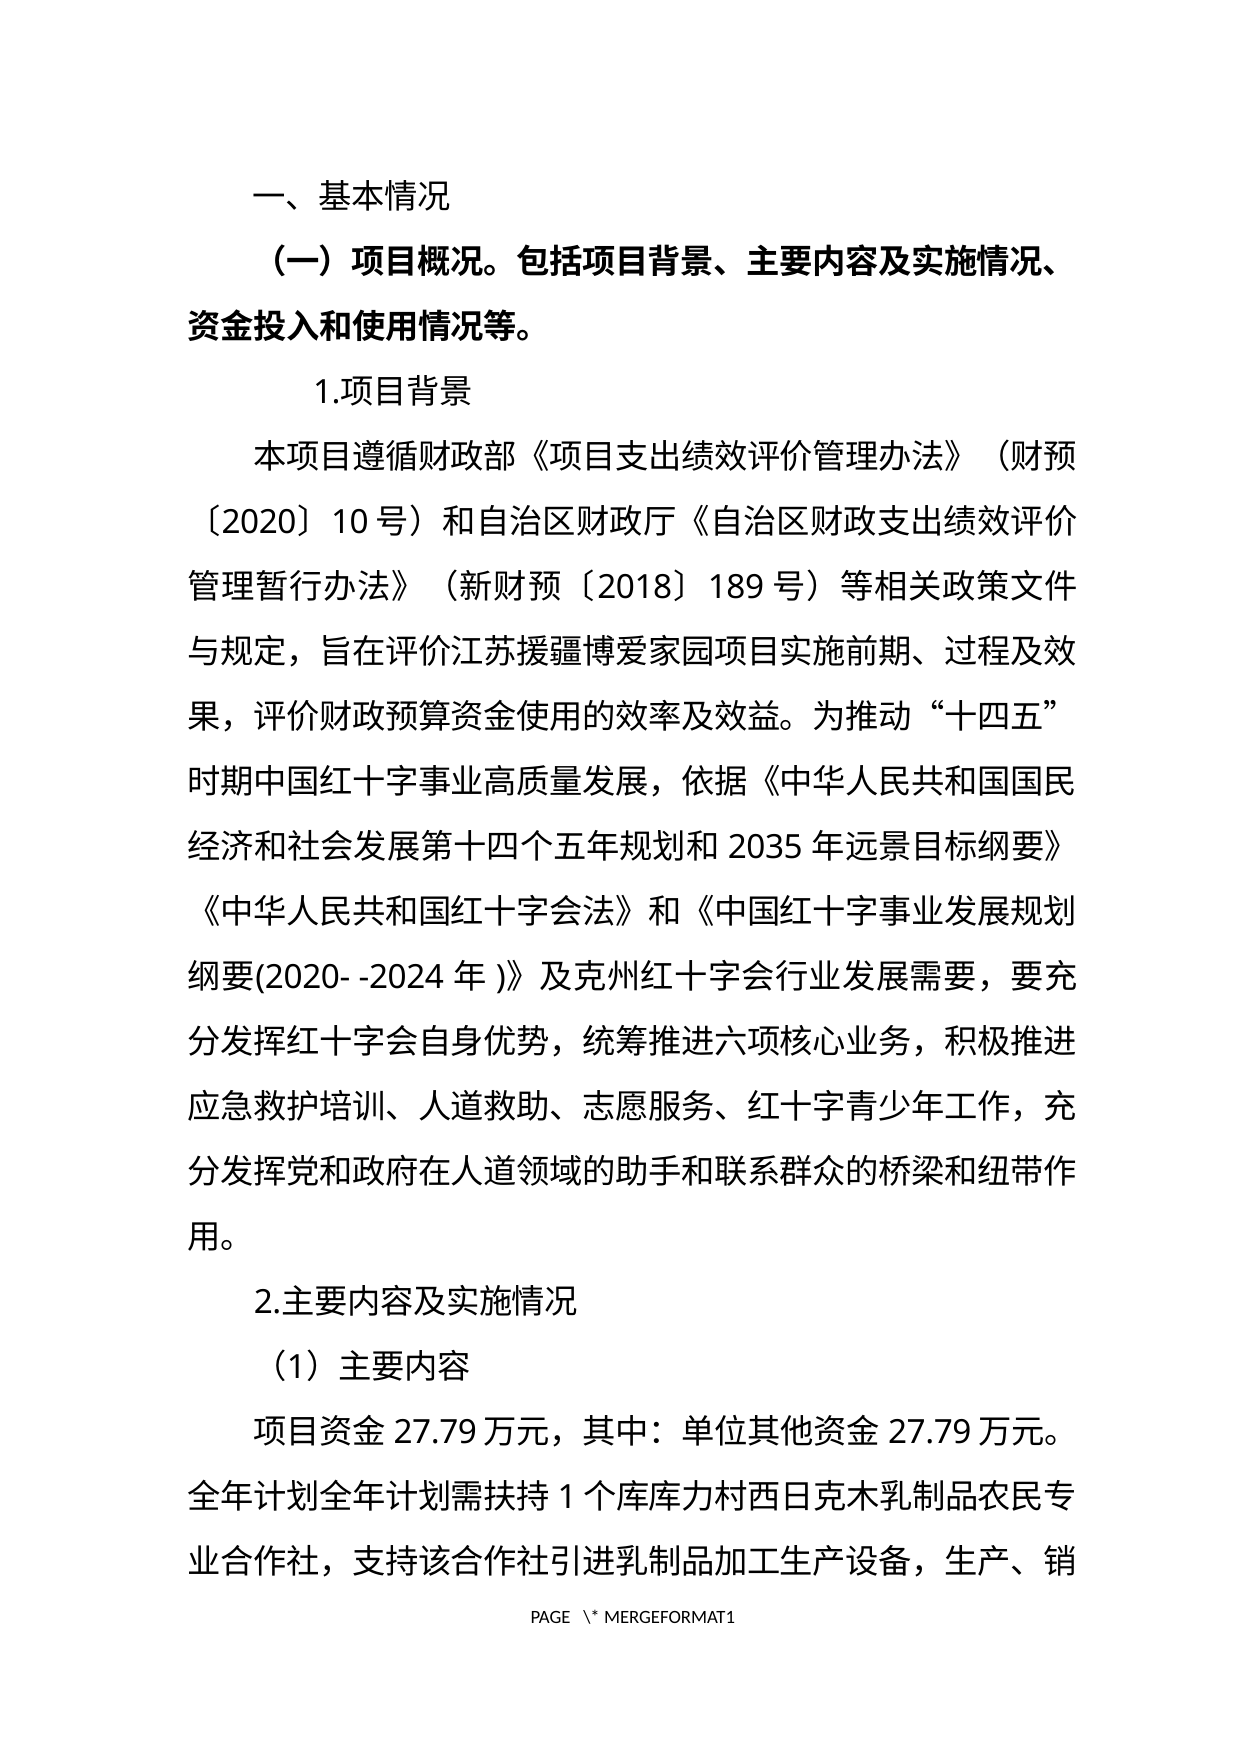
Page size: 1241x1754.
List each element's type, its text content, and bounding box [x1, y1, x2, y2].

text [187, 357, 1078, 1592]
text （一）项目概况。包括项目背景、主要内容及实施情况、资金投入和使用情况等。 [187, 227, 1078, 357]
text 一、基本情况 [187, 162, 1078, 227]
